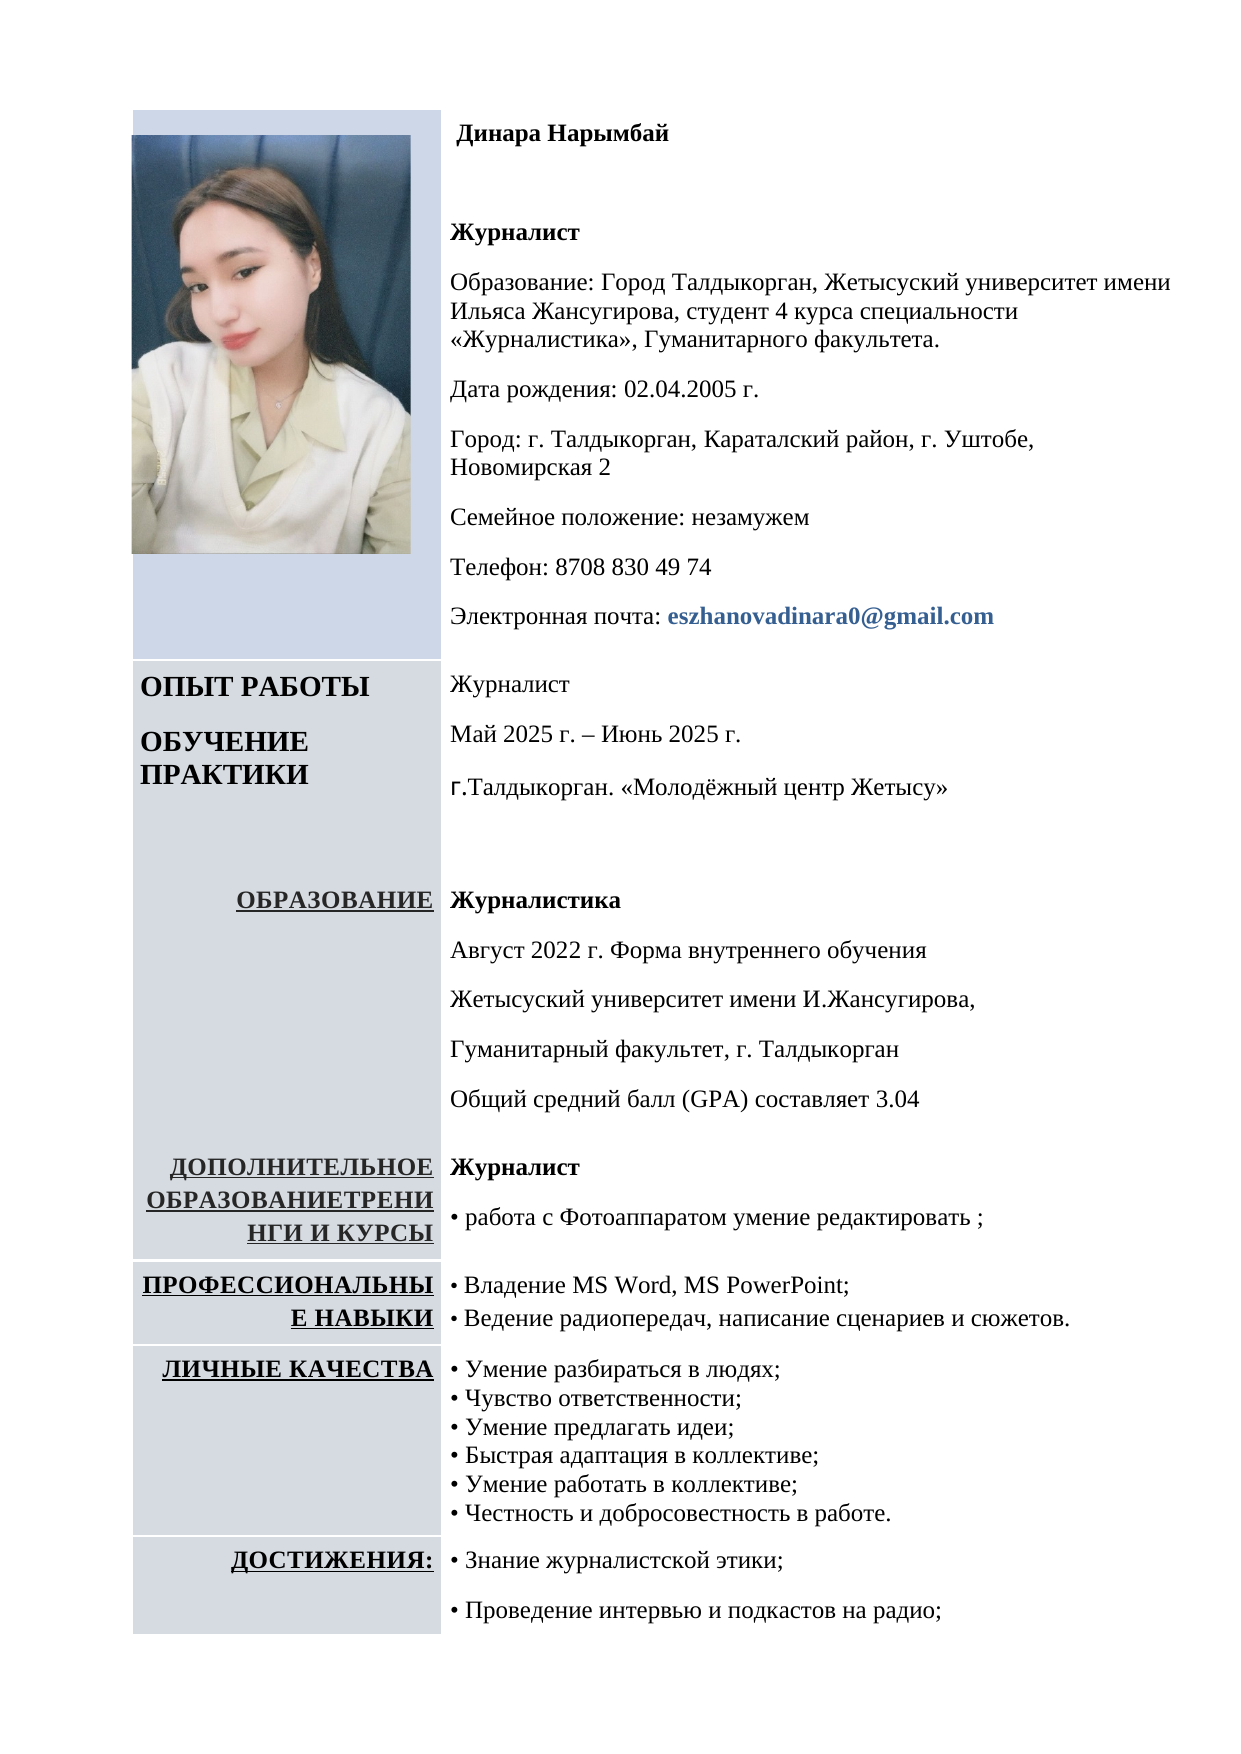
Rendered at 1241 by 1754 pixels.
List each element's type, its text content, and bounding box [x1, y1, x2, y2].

table_cell ЛИЧНЫЕ КАЧЕСТВА [133, 1346, 441, 1535]
table_cell • Владение MS Word, MS PowerPoint; • Ведение радиопередач, написание сценариев и сюжетов. [443, 1262, 1180, 1344]
picture [131, 135, 411, 554]
table_header Динара Нарымбай Журналист Образование: Город Талдыкорган, Жетысуский университет имени Ильяса Жансугирова, студент 4 курса специальности «Журналистика», Гуманитарного факультета. Дата рождения: 02.04.2005 г. Город: г. Талдыкорган, Караталский район, г. Уштобе, Новомирская 2 Семейное положение: незамужем Телефон: 8708 830 49 74 Электронная почта: eszhanovadinara0@gmail.com [443, 110, 1180, 659]
table_cell ДОПОЛНИТЕЛЬНОЕ ОБРАЗОВАНИЕТРЕНИНГИ И КУРСЫ [133, 1142, 441, 1259]
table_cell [443, 1537, 1180, 1634]
table_cell Журналист • работа с Фотоаппаратом умение редактировать ; [443, 1144, 1180, 1259]
table_cell ПРОФЕССИОНАЛЬНЫЕ НАВЫКИ [133, 1262, 441, 1344]
table_cell Журналист Май 2025 г. – Июнь 2025 г. г.Талдыкорган. «Молодёжный центр Жетысу» [443, 661, 1180, 875]
table_header [133, 110, 441, 659]
table_cell • Умение разбираться в людях; • Чувство ответственности; • Умение предлагать идеи; • Быстрая адаптация в коллективе; • Умение работать в коллективе; • Честность и добросовестность в работе. [443, 1346, 1180, 1535]
table_cell ДОСТИЖЕНИЯ: [133, 1537, 441, 1634]
table_cell ОПЫТ РАБОТЫ ОБУЧЕНИЕ ПРАКТИКИ [133, 661, 441, 875]
table_cell Журналистика Август 2022 г. Форма внутреннего обучения Жетысуский университет имени И.Жансугирова, Гуманитарный факультет, г. Талдыкорган Общий средний балл (GPA) составляет 3.04 [443, 877, 1180, 1142]
table_cell ОБРАЗОВАНИЕ [133, 875, 441, 1142]
